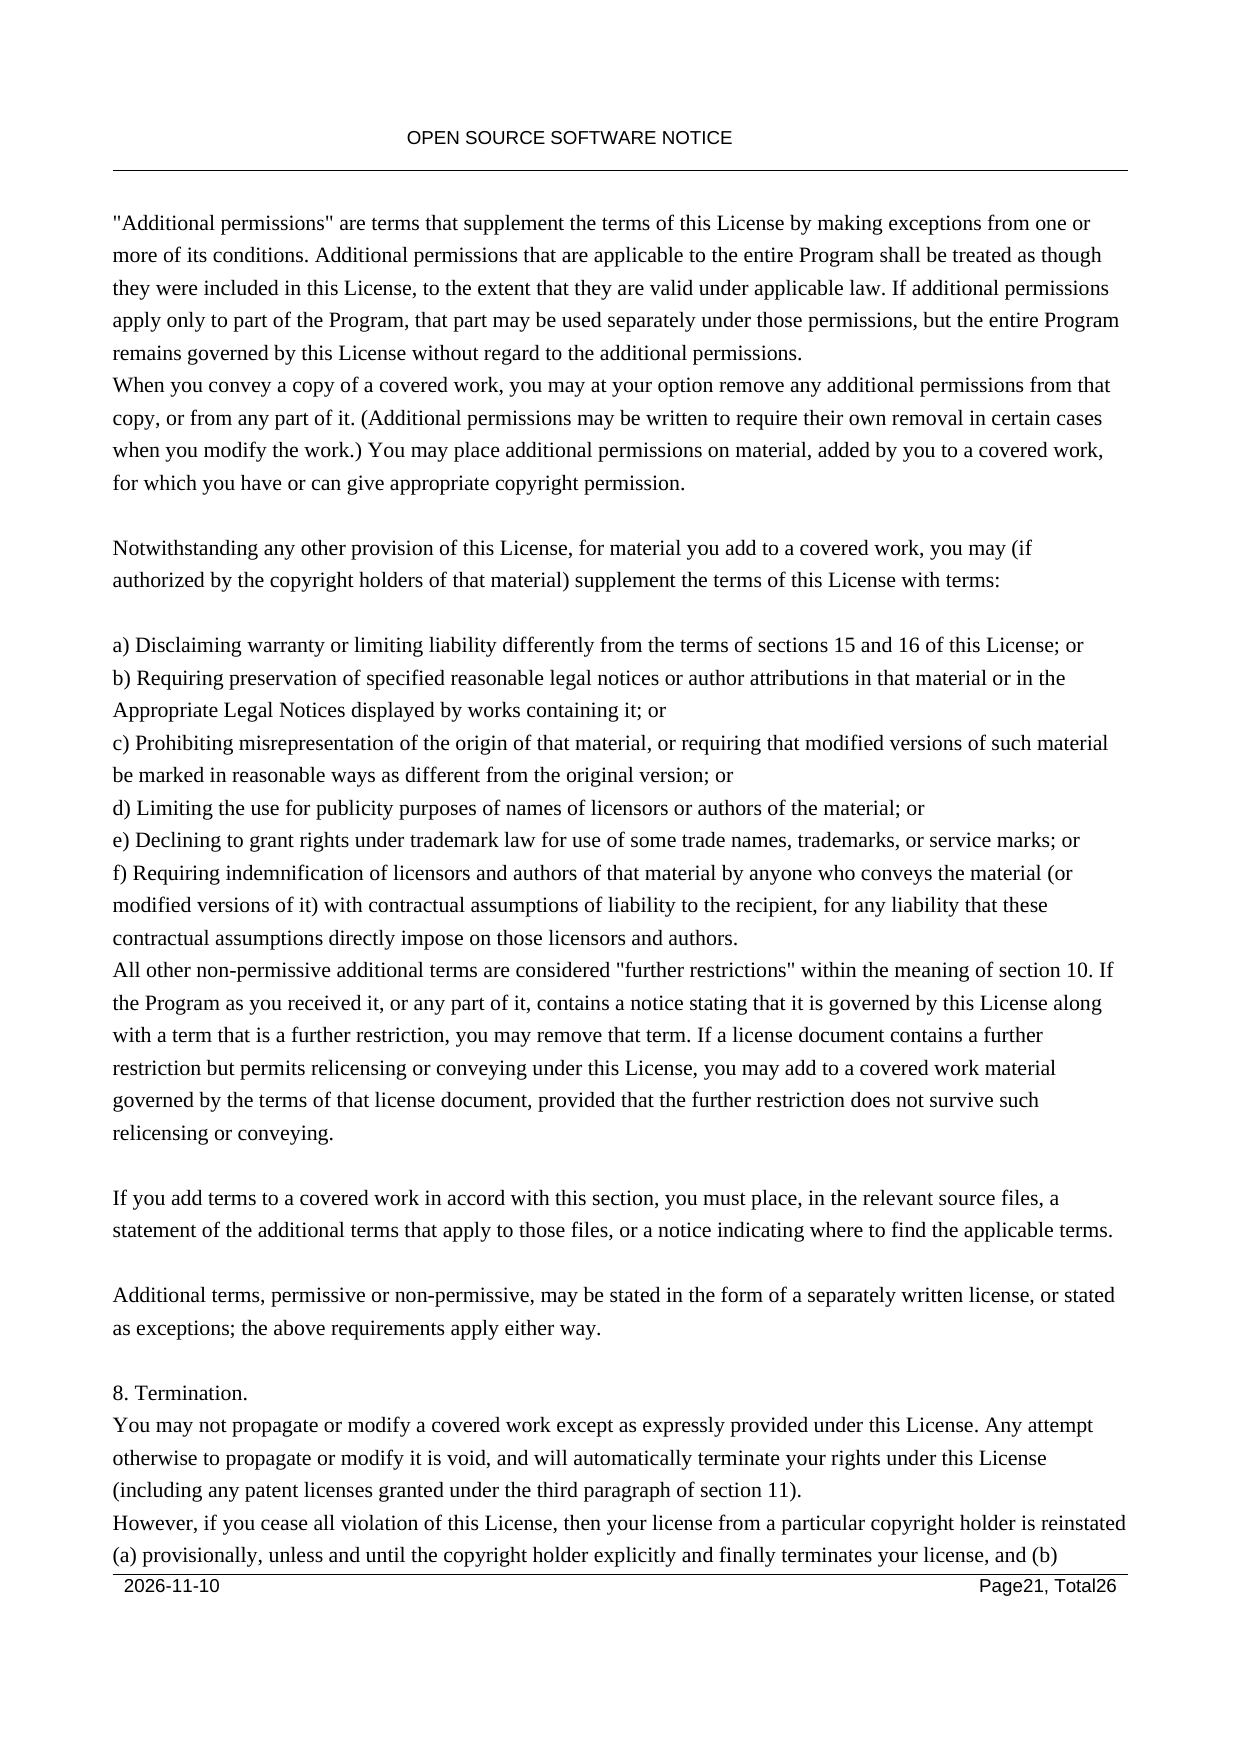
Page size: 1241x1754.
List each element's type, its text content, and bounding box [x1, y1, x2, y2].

text Additional terms, permissive or non-permissive, may be stated in the form of a separately written license, or stated as exceptions; the above requirements apply either way. [112, 1279, 1128, 1344]
text "Additional permissions" are terms that supplement the terms of this License by making exceptions from one or more of its conditions. Additional permissions that are applicable to the entire Program shall be treated as though they were included in this License, to the extent that they are valid under applicable law. If additional permissions apply only to part of the Program, that part may be used separately under those permissions, but the entire Program remains governed by this License without regard to the additional permissions. [112, 206, 1128, 369]
text When you convey a copy of a covered work, you may at your option remove any additional permissions from that copy, or from any part of it. (Additional permissions may be written to require their own removal in certain cases when you modify the work.) You may place additional permissions on material, added by you to a covered work, for which you have or can give appropriate copyright permission. [112, 369, 1128, 499]
text If you add terms to a covered work in accord with this section, you must place, in the relevant source files, a statement of the additional terms that apply to those files, or a notice indicating where to find the applicable terms. [112, 1181, 1128, 1246]
text f) Requiring indemnification of licensors and authors of that material by anyone who conveys the material (or modified versions of it) with contractual assumptions of liability to the recipient, for any liability that these contractual assumptions directly impose on those licensors and authors. [112, 856, 1128, 954]
text Notwithstanding any other provision of this License, for material you add to a covered work, you may (if authorized by the copyright holders of that material) supplement the terms of this License with terms: [112, 531, 1128, 596]
text b) Requiring preservation of specified reasonable legal notices or author attributions in that material or in the Appropriate Legal Notices displayed by works containing it; or [112, 661, 1128, 726]
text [112, 1506, 1128, 1571]
text 8. Termination. [112, 1376, 1128, 1409]
text c) Prohibiting misrepresentation of the origin of that material, or requiring that modified versions of such material be marked in reasonable ways as different from the original version; or [112, 726, 1128, 791]
text You may not propagate or modify a covered work except as expressly provided under this License. Any attempt otherwise to propagate or modify it is void, and will automatically terminate your rights under this License (including any patent licenses granted under the third paragraph of section 11). [112, 1409, 1128, 1506]
text d) Limiting the use for publicity purposes of names of licensors or authors of the material; or [112, 791, 1128, 824]
text e) Declining to grant rights under trademark law for use of some trade names, trademarks, or service marks; or [112, 824, 1128, 856]
text a) Disclaiming warranty or limiting liability differently from the terms of sections 15 and 16 of this License; or [112, 629, 1128, 661]
text All other non-permissive additional terms are considered "further restrictions" within the meaning of section 10. If the Program as you received it, or any part of it, contains a notice stating that it is governed by this License along with a term that is a further restriction, you may remove that term. If a license document contains a further restriction but permits relicensing or conveying under this License, you may add to a covered work material governed by the terms of that license document, provided that the further restriction does not survive such relicensing or conveying. [112, 954, 1128, 1149]
